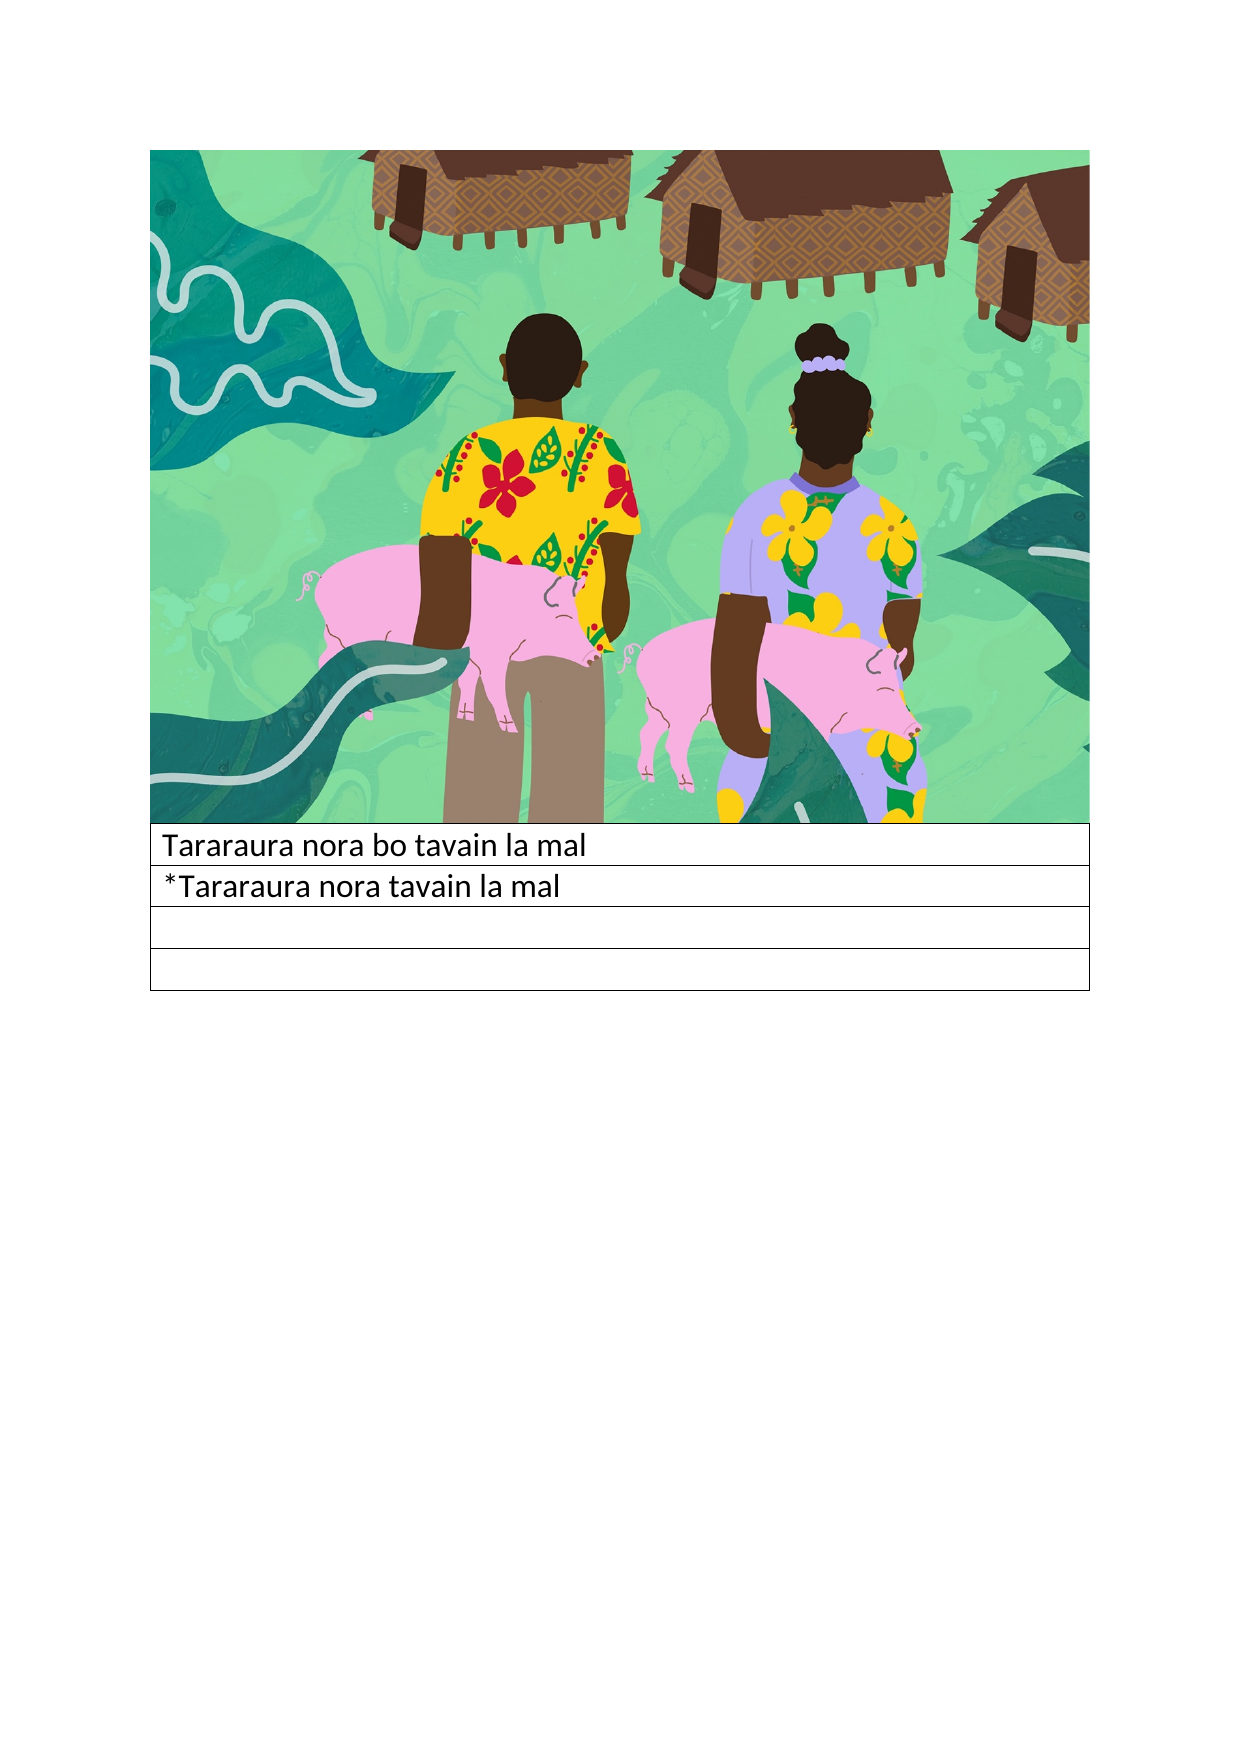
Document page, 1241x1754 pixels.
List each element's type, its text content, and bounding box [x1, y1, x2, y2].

table_header Tararaura nora bo tavain la mal [151, 824, 1089, 864]
table_cell [151, 949, 1089, 990]
table_cell [151, 907, 1089, 948]
table_cell *Tararaura nora tavain la mal [151, 866, 1089, 906]
picture [150, 150, 1090, 823]
